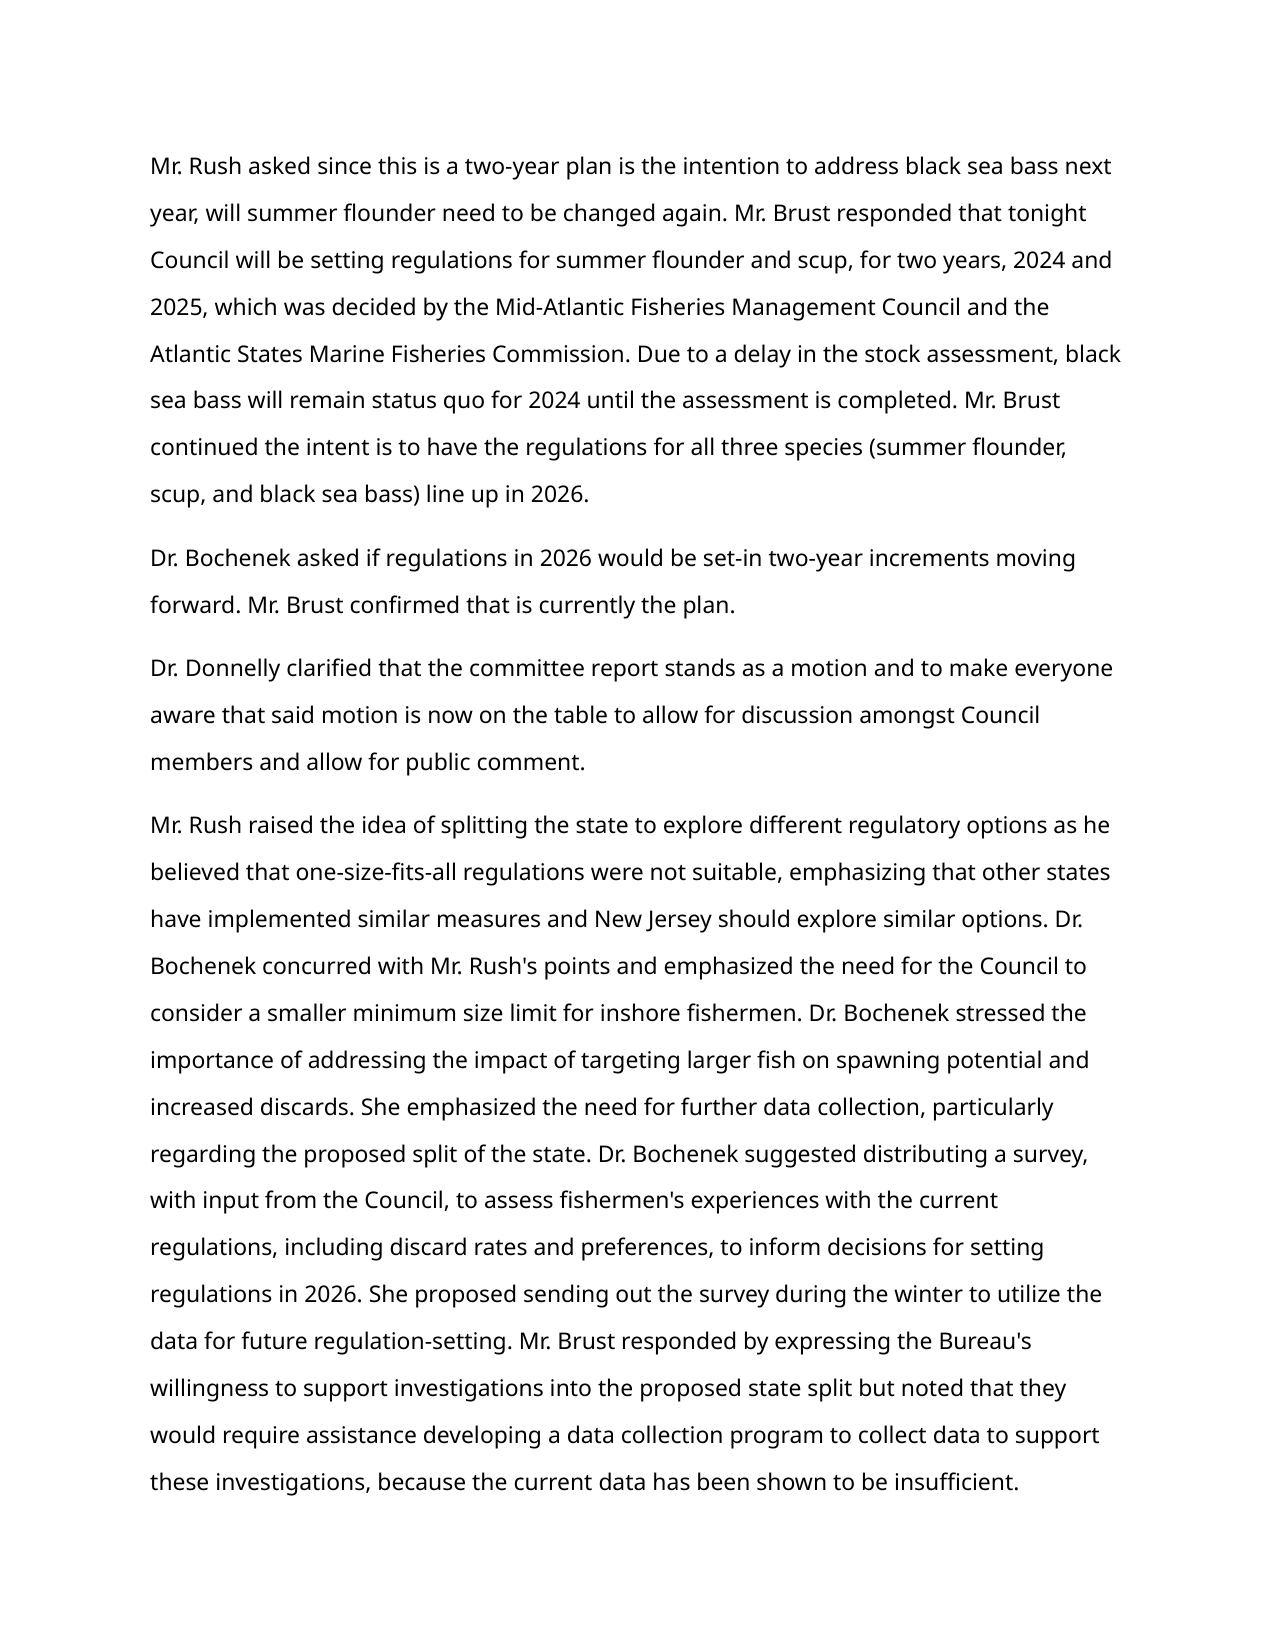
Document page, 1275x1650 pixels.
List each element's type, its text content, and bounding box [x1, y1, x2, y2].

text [150, 809, 1125, 1497]
text Dr. Bochenek asked if regulations in 2026 would be set-in two-year increments moving forward. Mr. Brust confirmed that is currently the plan. [150, 542, 1125, 620]
text Dr. Donnelly clarified that the committee report stands as a motion and to make everyone aware that said motion is now on the table to allow for discussion amongst Council members and allow for public comment. [150, 652, 1125, 777]
text Mr. Rush asked since this is a two-year plan is the intention to address black sea bass next year, will summer flounder need to be changed again. Mr. Brust responded that tonight Council will be setting regulations for summer flounder and scup, for two years, 2024 and 2025, which was decided by the Mid-Atlantic Fisheries Management Council and the Atlantic States Marine Fisheries Commission. Due to a delay in the stock assessment, black sea bass will remain status quo for 2024 until the assessment is completed. Mr. Brust continued the intent is to have the regulations for all three species (summer flounder, scup, and black sea bass) line up in 2026. [150, 150, 1125, 509]
